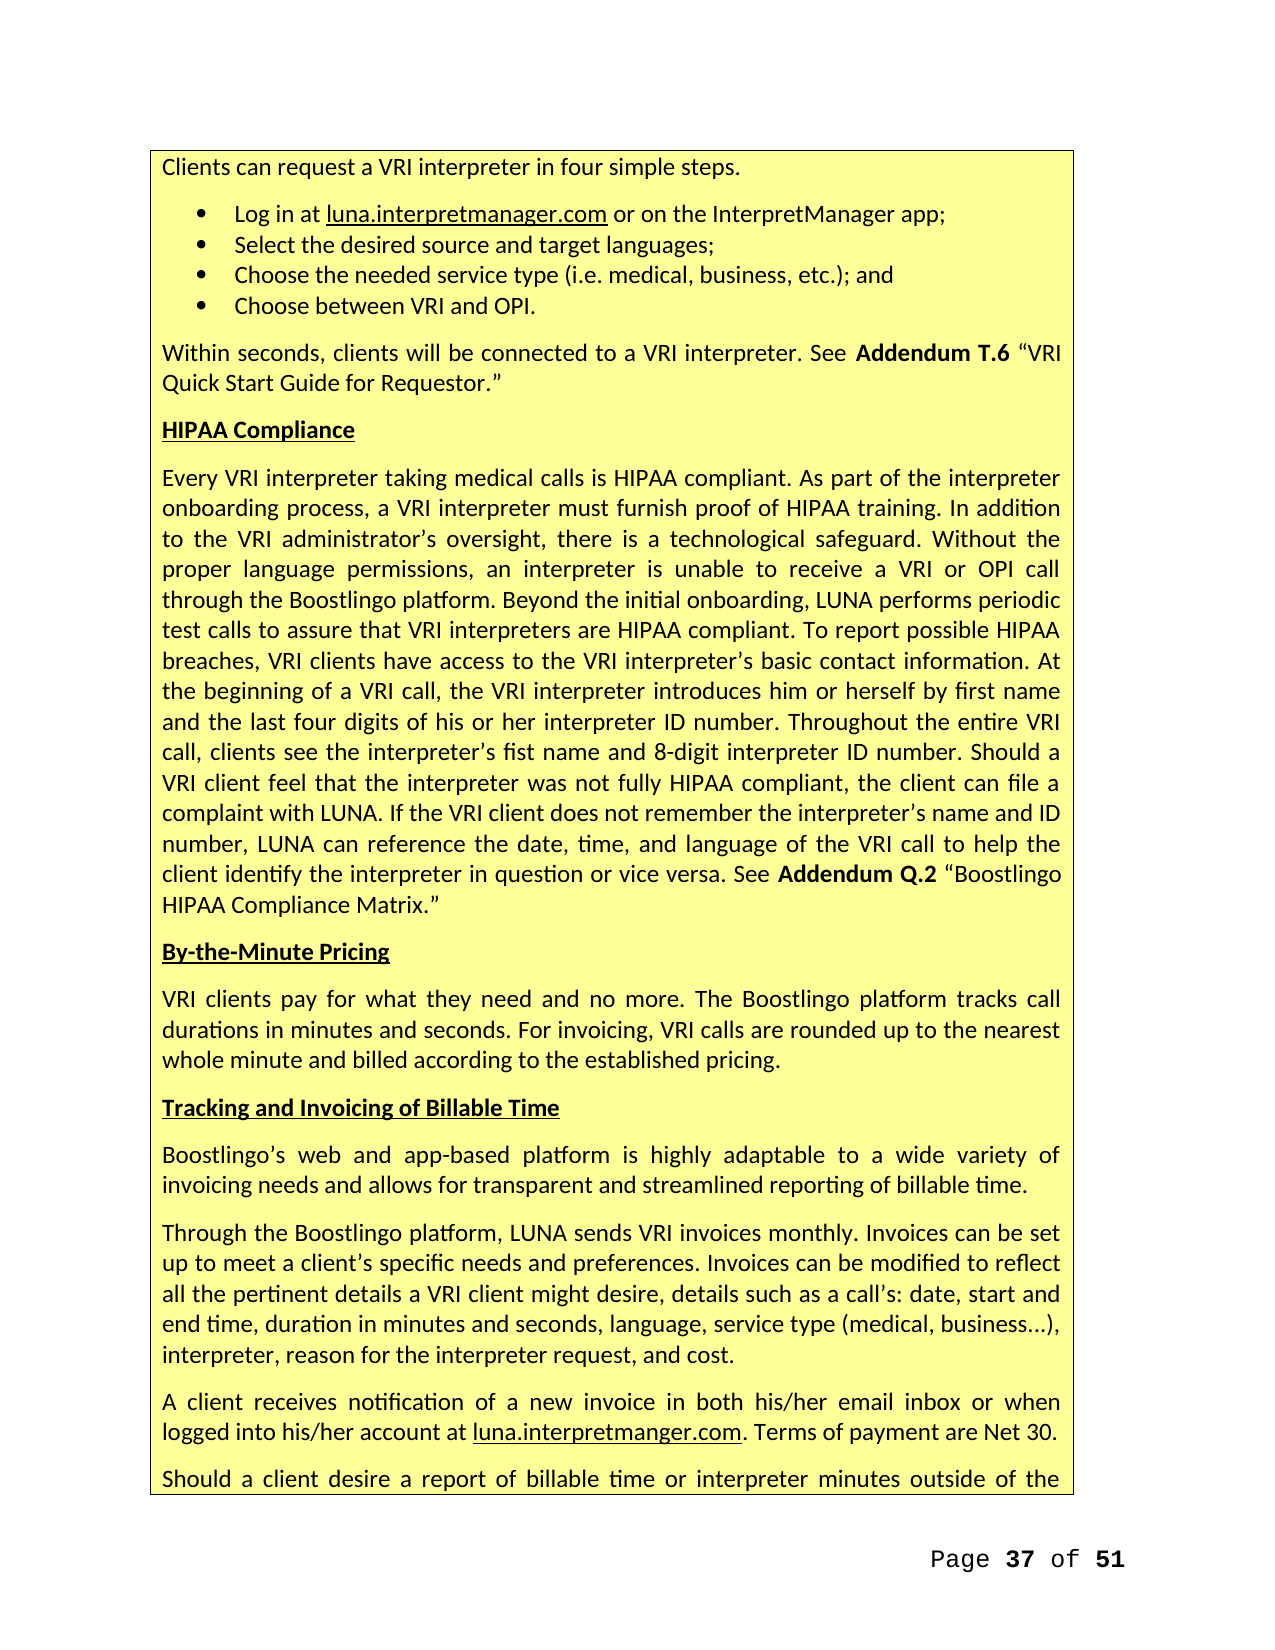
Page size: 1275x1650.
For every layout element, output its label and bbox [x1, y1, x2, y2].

table_header [151, 151, 1073, 1494]
